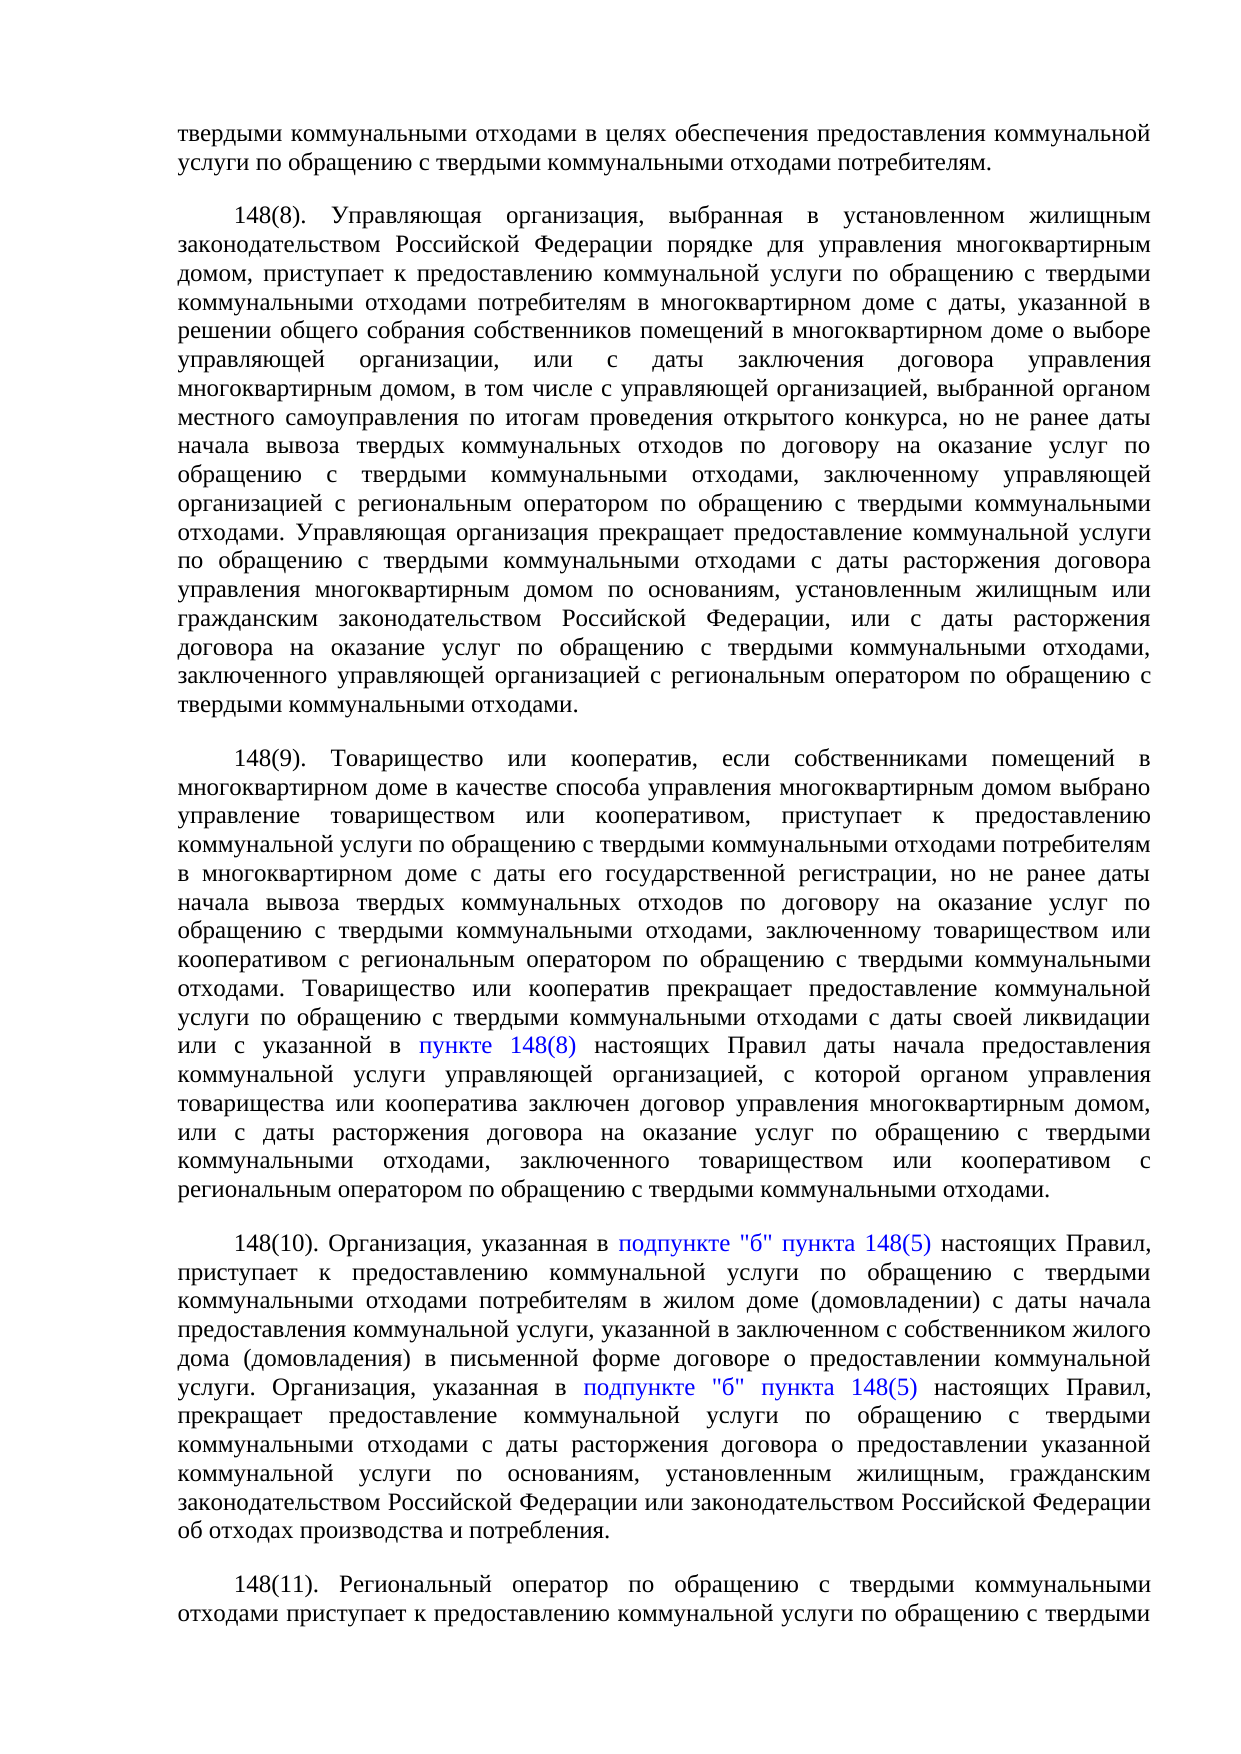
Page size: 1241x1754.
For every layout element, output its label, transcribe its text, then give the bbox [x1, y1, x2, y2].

text 148(9). Товарищество или кооператив, если собственниками помещений в многоквартирном доме в качестве способа управления многоквартирным домом выбрано управление товариществом или кооперативом, приступает к предоставлению коммунальной услуги по обращению с твердыми коммунальными отходами потребителям в многоквартирном доме с даты его государственной регистрации, но не ранее даты начала вывоза твердых коммунальных отходов по договору на оказание услуг по обращению с твердыми коммунальными отходами, заключенному товариществом или кооперативом с региональным оператором по обращению с твердыми коммунальными отходами. Товарищество или кооператив прекращает предоставление коммунальной услуги по обращению с твердыми коммунальными отходами с даты своей ликвидации или с указанной в пункте 148(8) настоящих Правил даты начала предоставления коммунальной услуги управляющей организацией, с которой органом управления товарищества или кооператива заключен договор управления многоквартирным домом, или с даты расторжения договора на оказание услуг по обращению с твердыми коммунальными отходами, заключенного товариществом или кооперативом с региональным оператором по обращению с твердыми коммунальными отходами. [177, 743, 1152, 1203]
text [177, 1569, 1152, 1627]
text 148(8). Управляющая организация, выбранная в установленном жилищным законодательством Российской Федерации порядке для управления многоквартирным домом, приступает к предоставлению коммунальной услуги по обращению с твердыми коммунальными отходами потребителям в многоквартирном доме с даты, указанной в решении общего собрания собственников помещений в многоквартирном доме о выборе управляющей организации, или с даты заключения договора управления многоквартирным домом, в том числе с управляющей организацией, выбранной органом местного самоуправления по итогам проведения открытого конкурса, но не ранее даты начала вывоза твердых коммунальных отходов по договору на оказание услуг по обращению с твердыми коммунальными отходами, заключенному управляющей организацией с региональным оператором по обращению с твердыми коммунальными отходами. Управляющая организация прекращает предоставление коммунальной услуги по обращению с твердыми коммунальными отходами с даты расторжения договора управления многоквартирным домом по основаниям, установленным жилищным или гражданским законодательством Российской Федерации, или с даты расторжения договора на оказание услуг по обращению с твердыми коммунальными отходами, заключенного управляющей организацией с региональным оператором по обращению с твердыми коммунальными отходами. [177, 201, 1152, 718]
text 148(10). Организация, указанная в подпункте "б" пункта 148(5) настоящих Правил, приступает к предоставлению коммунальной услуги по обращению с твердыми коммунальными отходами потребителям в жилом доме (домовладении) с даты начала предоставления коммунальной услуги, указанной в заключенном с собственником жилого дома (домовладения) в письменной форме договоре о предоставлении коммунальной услуги. Организация, указанная в подпункте "б" пункта 148(5) настоящих Правил, прекращает предоставление коммунальной услуги по обращению с твердыми коммунальными отходами с даты расторжения договора о предоставлении указанной коммунальной услуги по основаниям, установленным жилищным, гражданским законодательством Российской Федерации или законодательством Российской Федерации об отходах производства и потребления. [177, 1228, 1152, 1544]
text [177, 118, 1152, 176]
